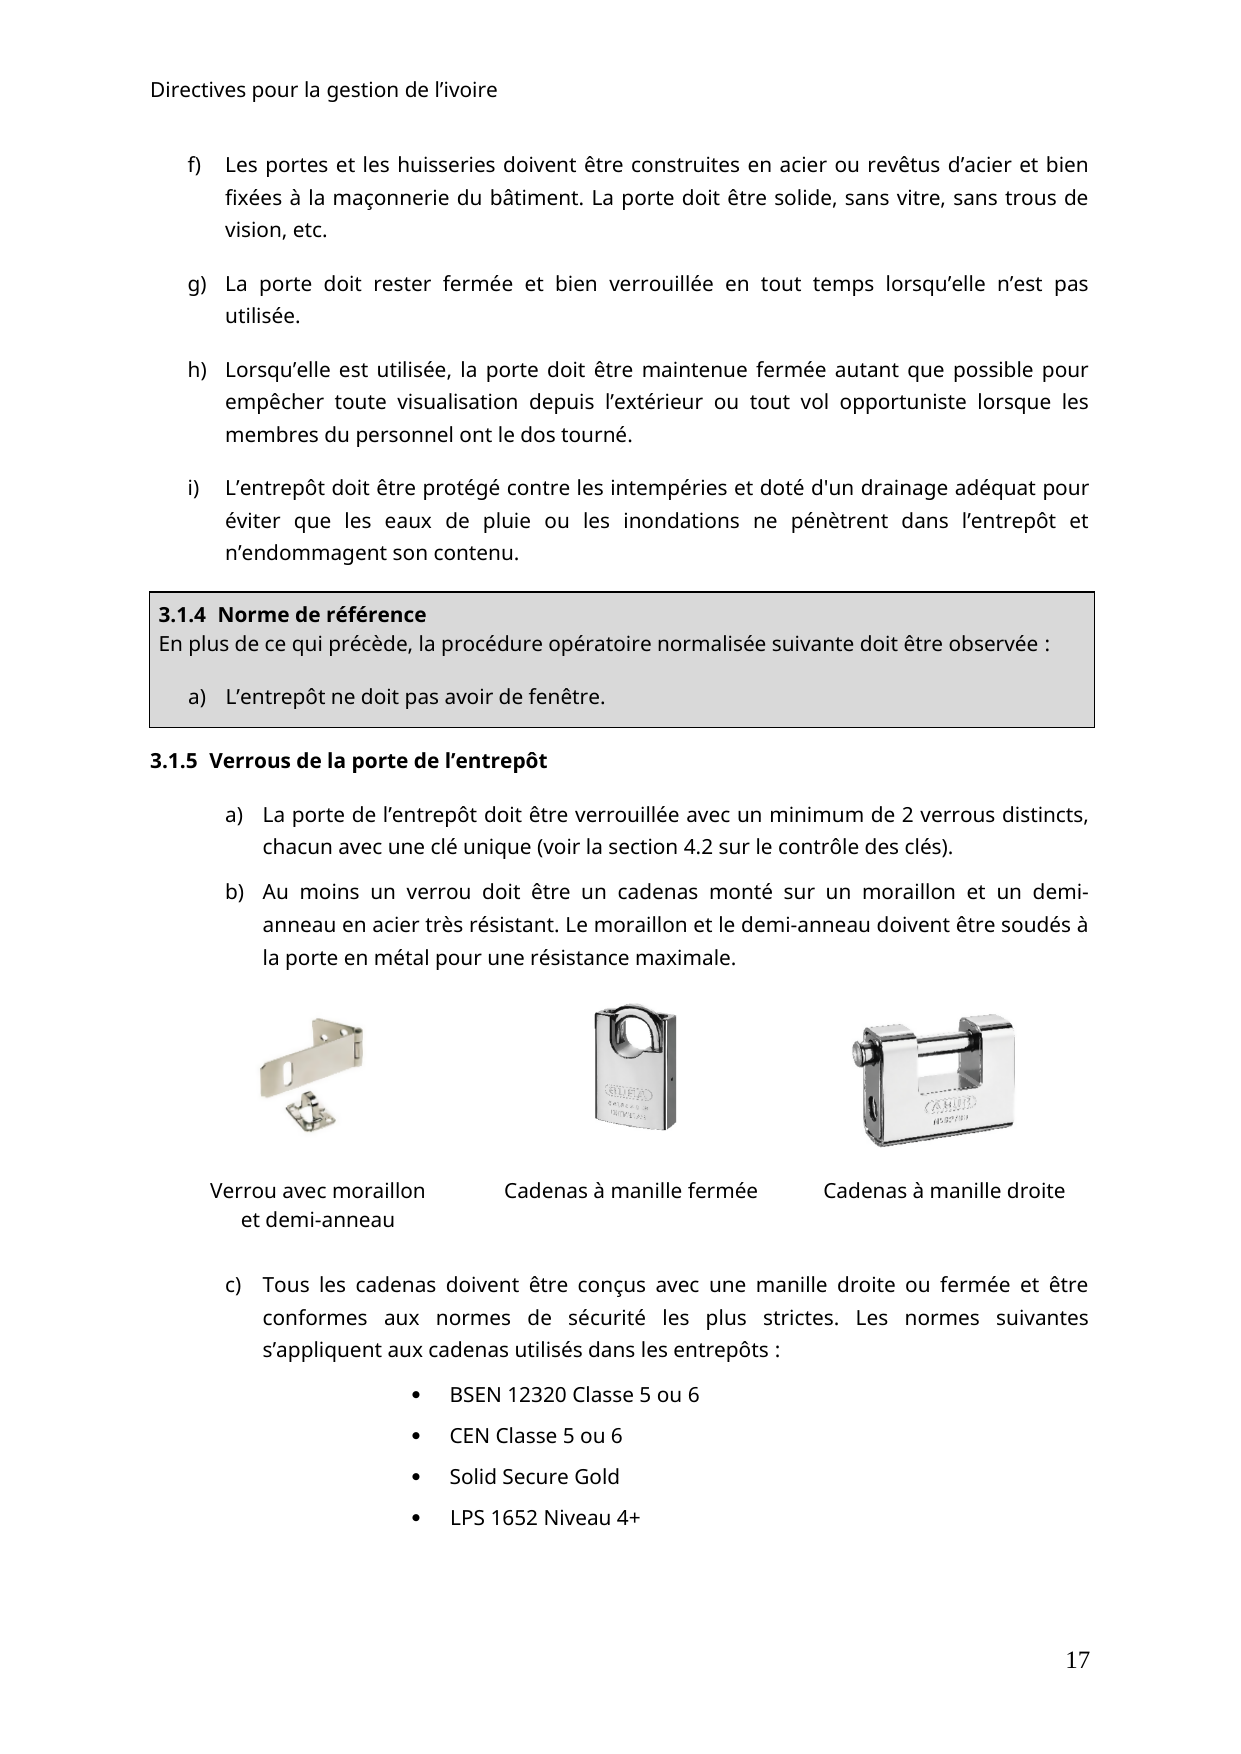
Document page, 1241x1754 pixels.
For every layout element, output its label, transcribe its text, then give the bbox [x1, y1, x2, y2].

list La porte doit rester fermée et bien verrouillée en tout temps lorsqu’elle n’est pas utilisée. [187, 269, 1090, 330]
list Tous les cadenas doivent être conçus avec une manille droite ou fermée et être conformes aux normes de sécurité les plus strictes. Les normes suivantes s’appliquent aux cadenas utilisés dans les entrepôts : [225, 1270, 1090, 1364]
table_cell Verrou avec moraillon et demi-anneau [161, 1168, 474, 1241]
list Lorsqu’elle est utilisée, la porte doit être maintenue fermée autant que possible pour empêcher toute visualisation depuis l’extérieur ou tout vol opportuniste lorsque les membres du personnel ont le dos tourné. [187, 355, 1090, 448]
list CEN Classe 5 ou 6 [412, 1421, 1090, 1450]
picture [233, 996, 403, 1144]
picture [575, 996, 688, 1147]
table_header [161, 988, 474, 1168]
list L’entrepôt doit être protégé contre les intempéries et doté d'un drainage adéquat pour éviter que les eaux de pluie ou les inondations ne pénètrent dans l’entrepôt et n’endommagent son contenu. [187, 473, 1090, 567]
table_header [788, 988, 1101, 1168]
list Les portes et les huisseries doivent être construites en acier ou revêtus d’acier et bien fixées à la maçonnerie du bâtiment. La porte doit être solide, sans vitre, sans trous de vision, etc. [187, 150, 1090, 244]
list Au moins un verrou doit être un cadenas monté sur un moraillon et un demi-anneau en acier très résistant. Le moraillon et le demi-anneau doivent être soudés à la porte en métal pour une résistance maximale. [225, 877, 1090, 971]
list BSEN 12320 Classe 5 ou 6 [412, 1381, 1090, 1409]
picture [842, 996, 1047, 1158]
table_header [474, 988, 788, 1168]
list LPS 1652 Niveau 4+ [412, 1503, 1090, 1532]
table_cell Cadenas à manille fermée [474, 1168, 788, 1241]
list La porte de l’entrepôt doit être verrouillée avec un minimum de 2 verrous distincts, chacun avec une clé unique (voir la section 4.2 sur le contrôle des clés). [225, 800, 1090, 861]
list Solid Secure Gold [412, 1462, 1090, 1491]
text 3.1.5 Verrous de la porte de l’entrepôt [150, 746, 1090, 775]
table_cell Cadenas à manille droite [788, 1168, 1101, 1241]
